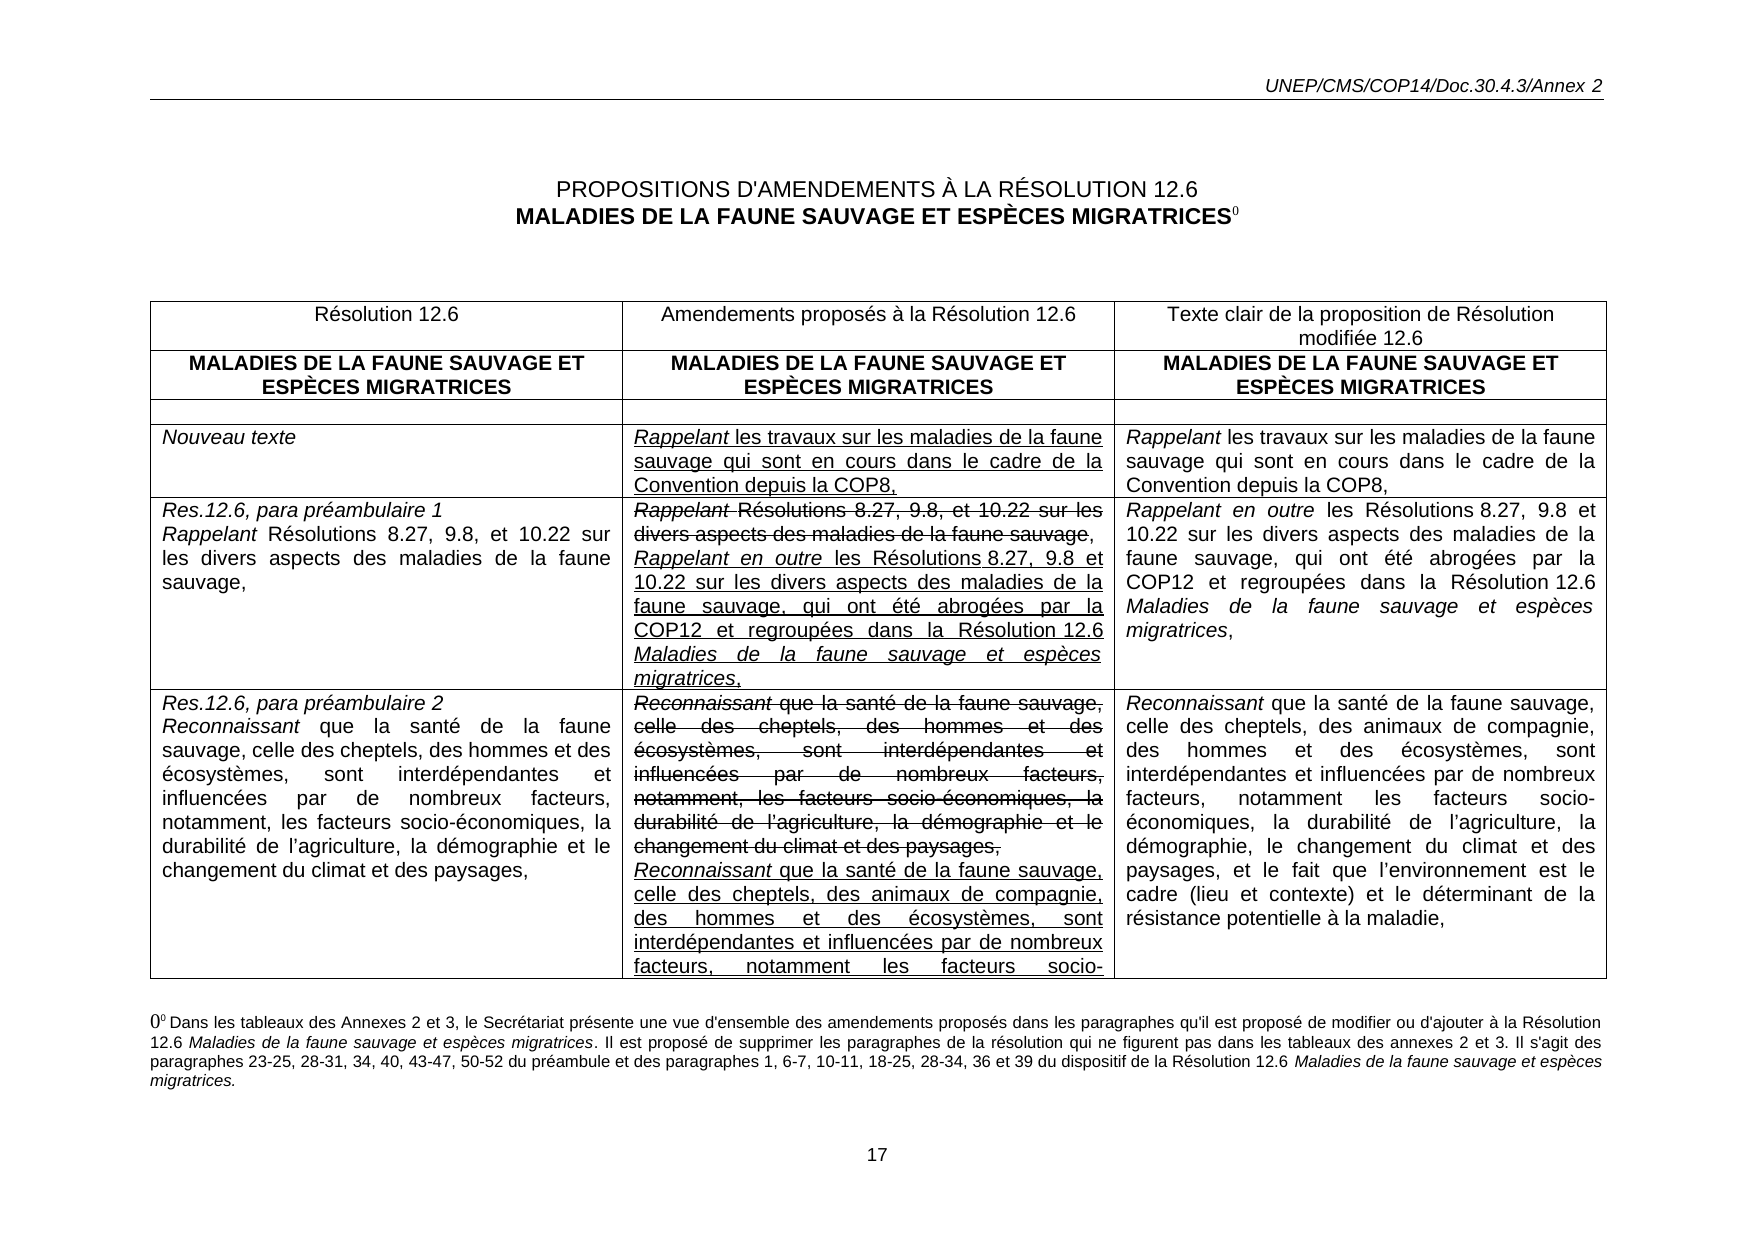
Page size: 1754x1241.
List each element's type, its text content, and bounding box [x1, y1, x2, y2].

table_header Résolution 12.6 [151, 302, 622, 350]
table_cell Rappelant Résolutions 8.27, 9.8, et 10.22 sur les divers aspects des maladies de la faune sauvage, Rappelant en outre les Résolutions 8.27, 9.8 et 10.22 sur les divers aspects des maladies de la faune sauvage, qui ont été abrogées par la COP12 et regroupées dans la Résolution 12.6 Maladies de la faune sauvage et espèces migratrices, [623, 498, 1114, 689]
text PROPOSITIONS D'AMENDEMENTS À LA RÉSOLUTION 12.6 [150, 176, 1604, 203]
table_cell mALADIES DE LA FAUNE SAUVAGE ET ESPÈCES MIGRATRICES [1115, 351, 1606, 399]
table_cell Rappelant les travaux sur les maladies de la faune sauvage qui sont en cours dans le cadre de la Convention depuis la COP8, [1115, 425, 1606, 497]
table_cell Res.12.6, para préambulaire 1 Rappelant Résolutions 8.27, 9.8, et 10.22 sur les divers aspects des maladies de la faune sauvage, [151, 498, 622, 689]
table_cell mALADIES DE LA FAUNE SAUVAGE ET ESPÈCES MIGRATRICES [151, 351, 622, 399]
table_header Amendements proposés à la Résolution 12.6 [623, 302, 1114, 350]
table_cell [151, 400, 622, 424]
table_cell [1115, 690, 1606, 978]
table_cell Rappelant en outre les Résolutions 8.27, 9.8 et 10.22 sur les divers aspects des maladies de la faune sauvage, qui ont été abrogées par la COP12 et regroupées dans la Résolution 12.6 Maladies de la faune sauvage et espèces migratrices, [1115, 498, 1606, 689]
table_cell mALADIES DE LA FAUNE SAUVAGE ET ESPÈCES MIGRATRICES [623, 351, 1114, 399]
table_header Texte clair de la proposition de Résolution modifiée 12.6 [1115, 302, 1606, 350]
text mALADIES DE LA FAUNE SAUVAGE ET ESPÈCES MIGRATRICES0 [150, 203, 1604, 229]
table_cell [623, 400, 1114, 424]
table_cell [623, 690, 1114, 978]
table_cell Nouveau texte [151, 425, 622, 497]
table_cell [151, 690, 622, 978]
table_cell [1115, 400, 1606, 424]
table_cell Rappelant les travaux sur les maladies de la faune sauvage qui sont en cours dans le cadre de la Convention depuis la COP8, [623, 425, 1114, 497]
